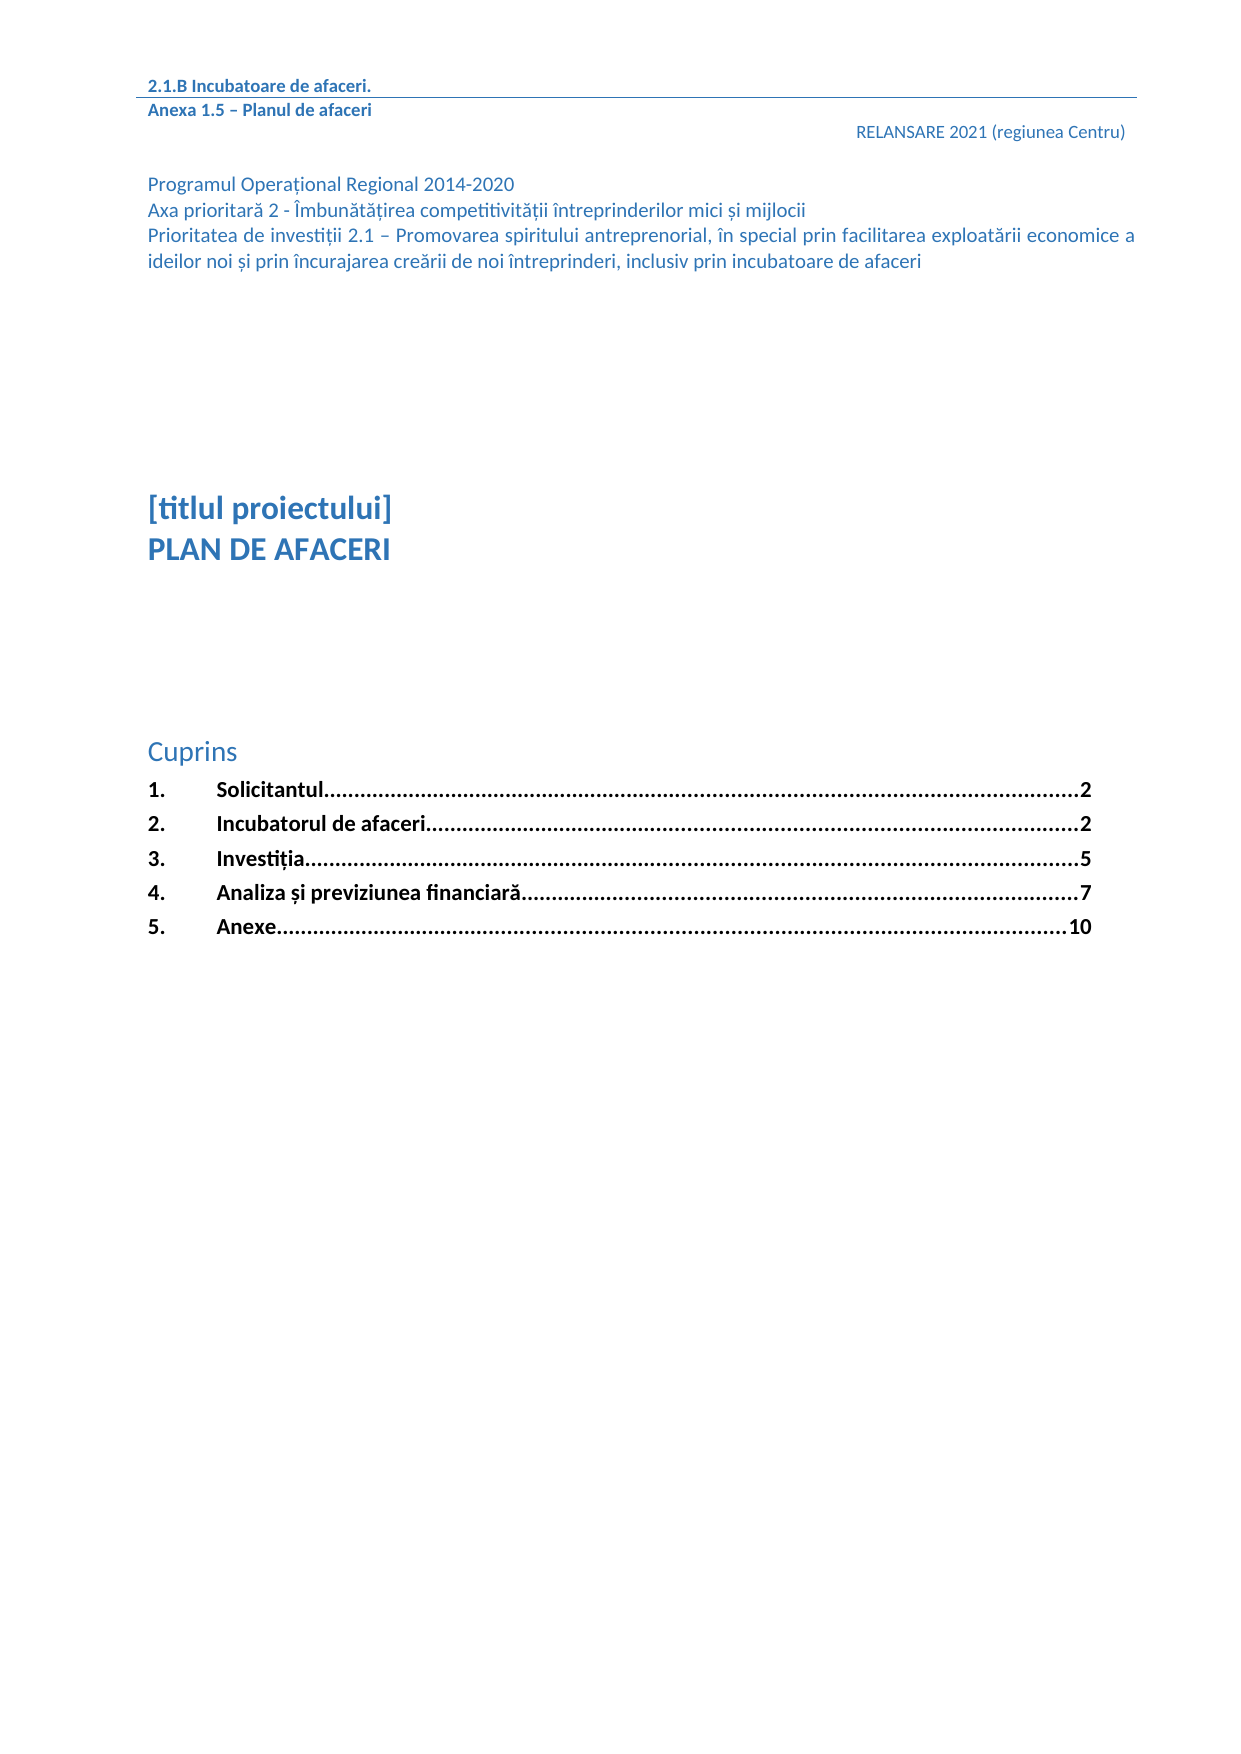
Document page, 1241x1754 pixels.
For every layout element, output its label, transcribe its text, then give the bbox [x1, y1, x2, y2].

text Programul Operaţional Regional 2014-2020 [148, 172, 1137, 197]
text Axa prioritară 2 - Îmbunătăţirea competitivităţii întreprinderilor mici şi mijlocii [148, 197, 1137, 222]
text 2. Incubatorul de afaceri 2 [148, 809, 1137, 838]
text PLAN DE AFACERI [148, 528, 1137, 568]
text Cuprins [148, 733, 1137, 769]
text 3. Investiția 5 [148, 844, 1137, 872]
text [titlul proiectului] [148, 487, 1137, 528]
text 1. Solicitantul 2 [148, 775, 1137, 803]
text 5. Anexe 10 [148, 912, 1137, 940]
text Prioritatea de investiții 2.1 – Promovarea spiritului antreprenorial, în special prin facilitarea exploatării economice a ideilor noi și prin încurajarea creării de noi întreprinderi, inclusiv prin incubatoare de afaceri [148, 222, 1137, 273]
text 4. Analiza și previziunea financiară 7 [148, 878, 1137, 906]
